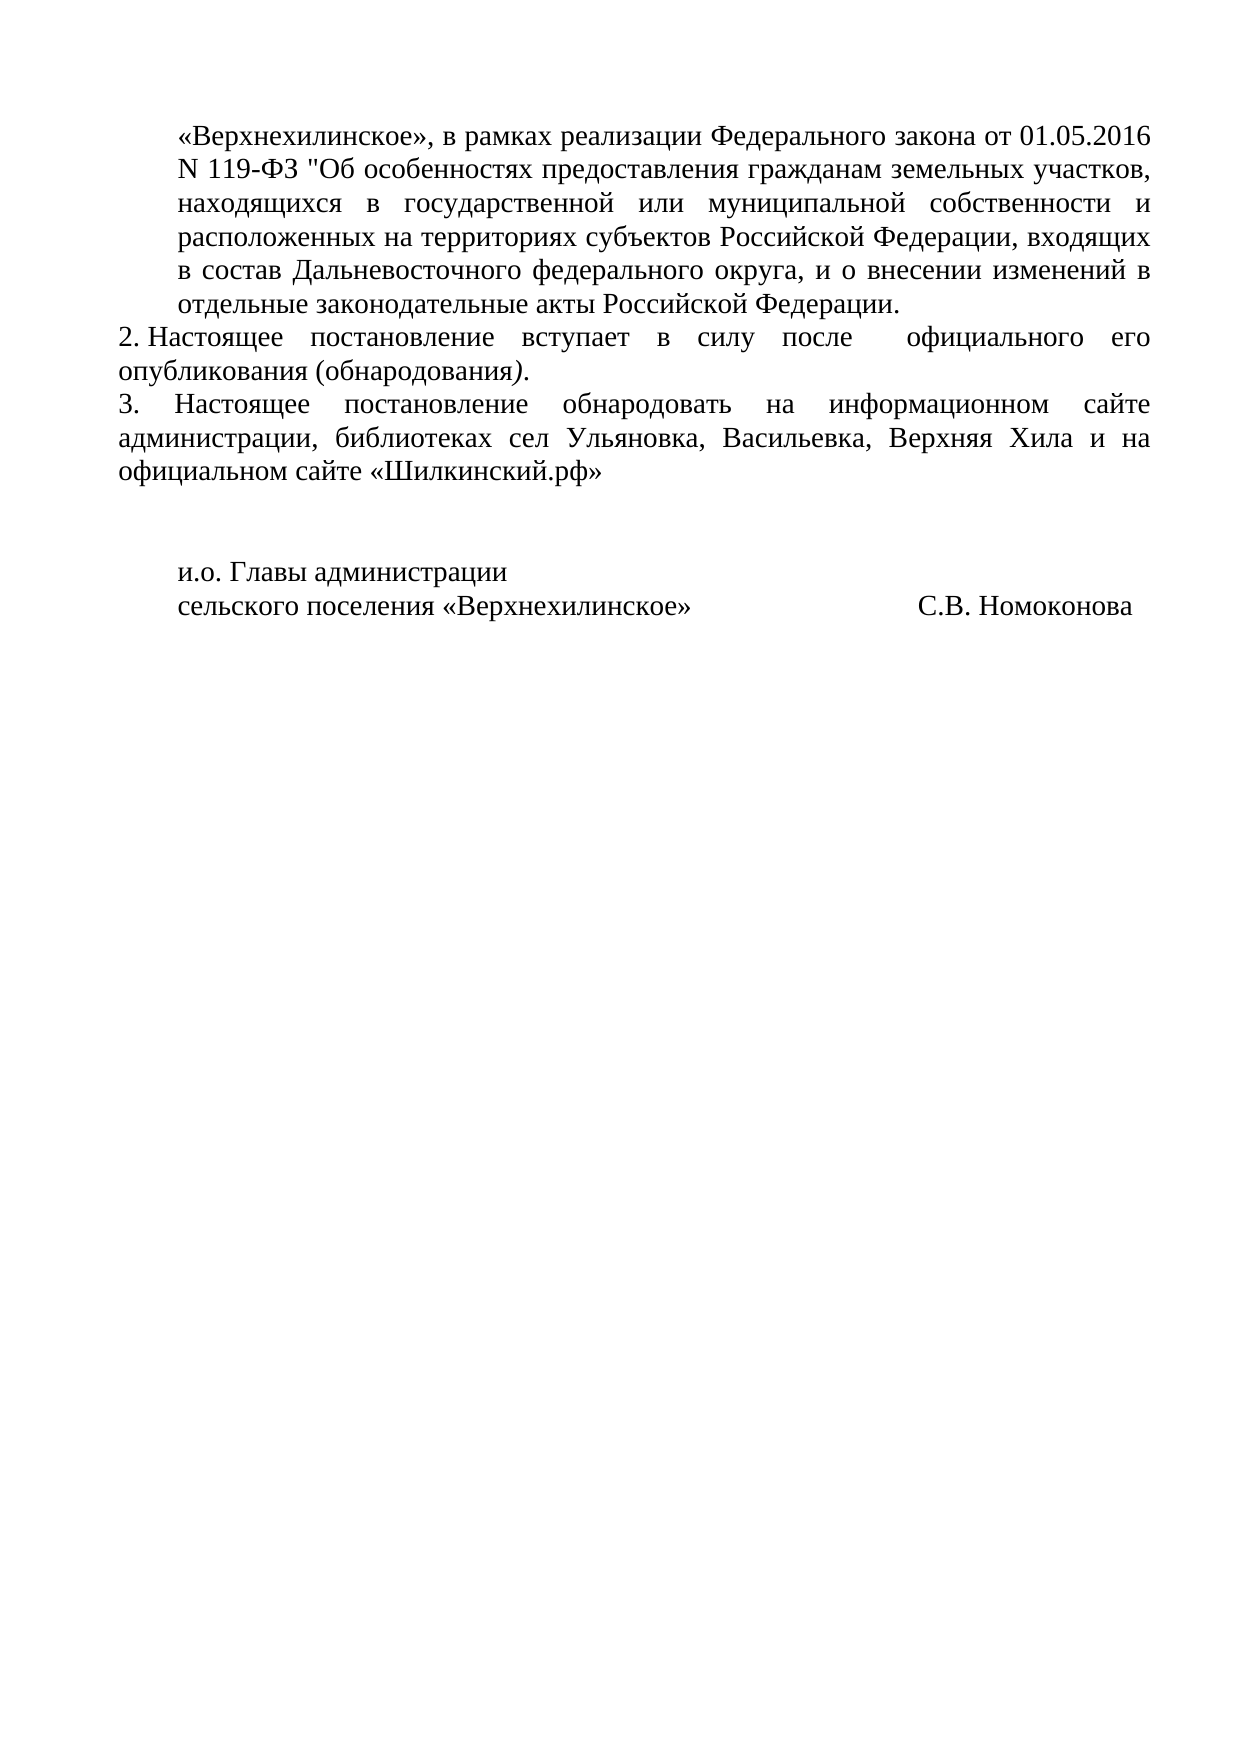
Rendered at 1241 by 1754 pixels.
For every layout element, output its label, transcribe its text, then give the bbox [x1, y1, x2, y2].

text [177, 118, 1152, 319]
text и.о. Главы администрации [177, 554, 1152, 588]
text 3. Настоящее постановление обнародовать на информационном сайте администрации, библиотеках сел Ульяновка, Васильевка, Верхняя Хила и на официальном сайте «Шилкинский.рф» [118, 386, 1152, 487]
text сельского поселения «Верхнехилинское» С.В. Номоконова [177, 588, 1152, 621]
text 2. Настоящее постановление вступает в силу после официального его опубликования (обнародования). [118, 319, 1152, 386]
